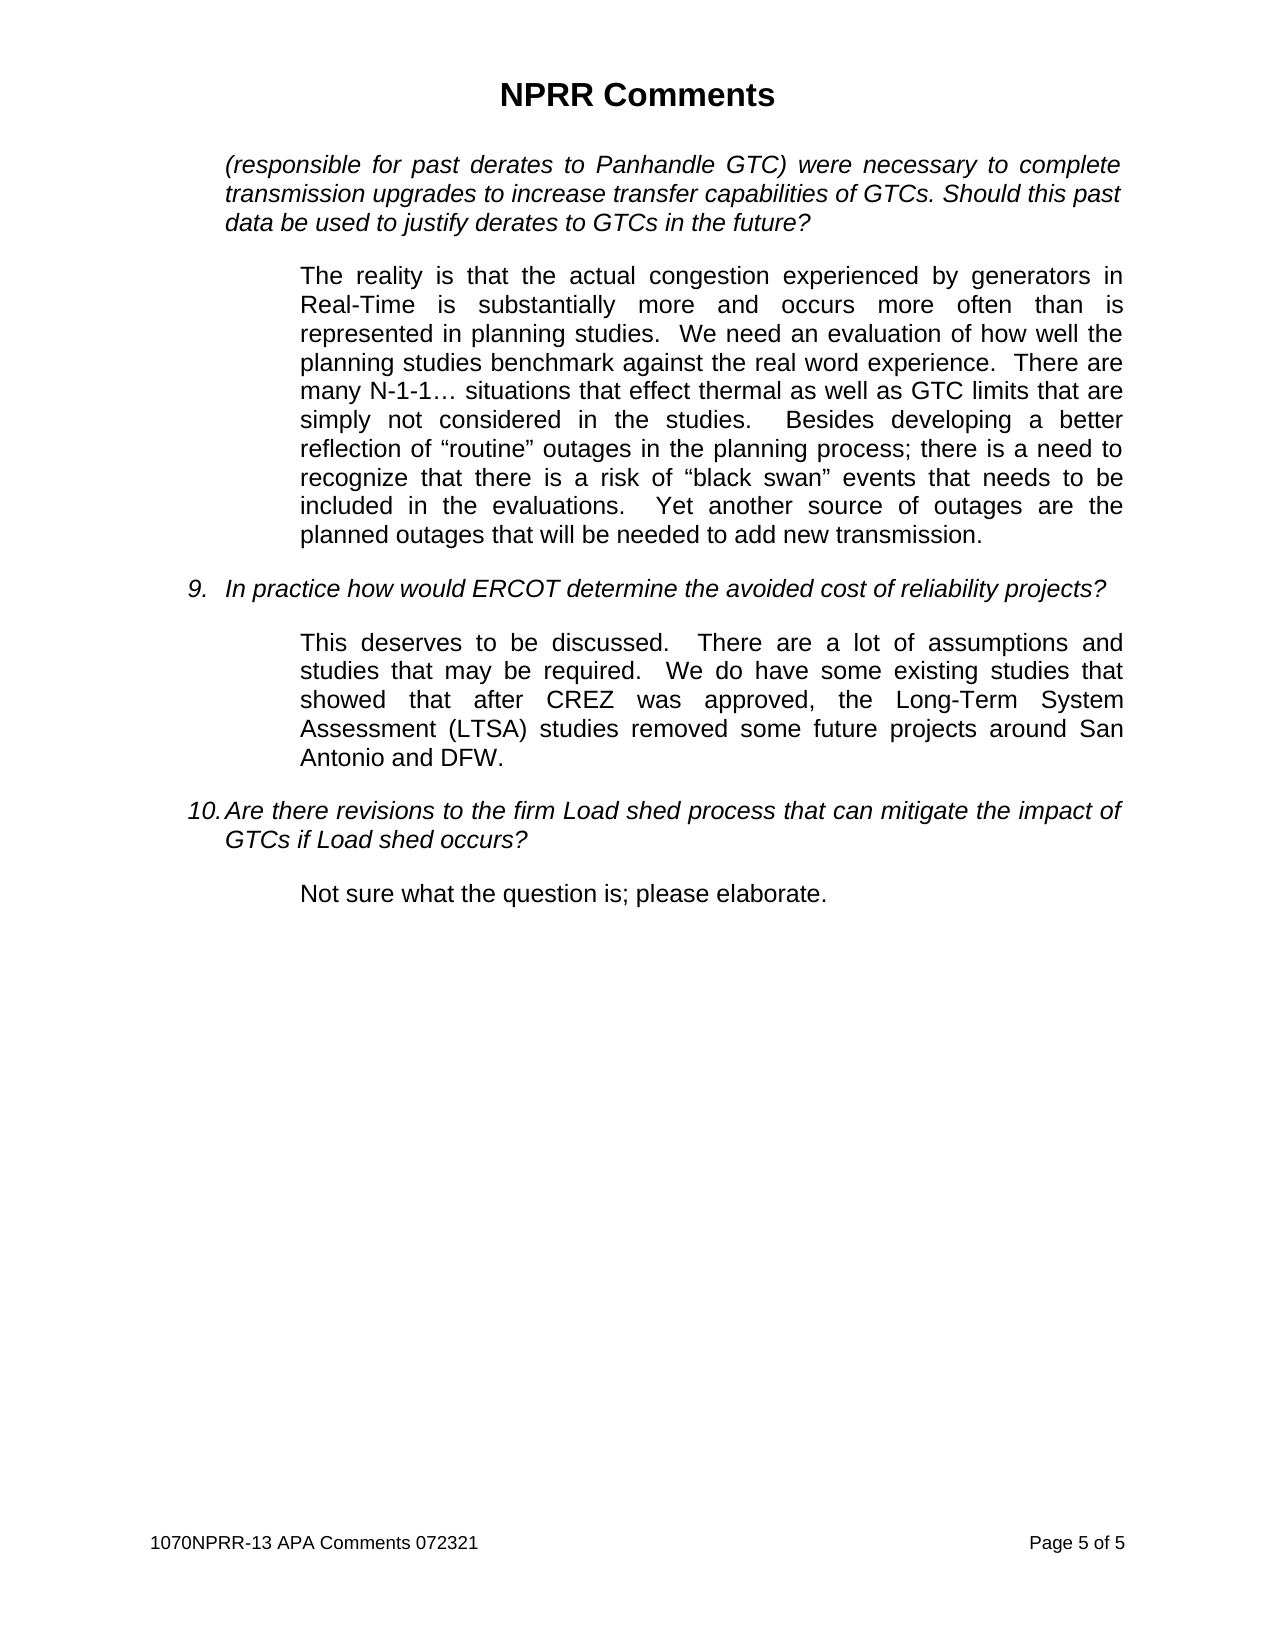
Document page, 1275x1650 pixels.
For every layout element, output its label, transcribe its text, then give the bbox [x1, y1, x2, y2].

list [187, 150, 1125, 236]
list Are there revisions to the firm Load shed process that can mitigate the impact of GTCs if Load shed occurs? [187, 796, 1125, 854]
text This deserves to be discussed. There are a lot of assumptions and studies that may be required. We do have some existing studies that showed that after CREZ was approved, the Long-Term System Assessment (LTSA) studies removed some future projects around San Antonio and DFW. [300, 627, 1125, 771]
text Not sure what the question is; please elaborate. [300, 879, 1125, 907]
text The reality is that the actual congestion experienced by generators in Real-Time is substantially more and occurs more often than is represented in planning studies. We need an evaluation of how well the planning studies benchmark against the real word experience. There are many N-1-1… situations that effect thermal as well as GTC limits that are simply not considered in the studies. Besides developing a better reflection of “routine” outages in the planning process; there is a need to recognize that there is a risk of “black swan” events that needs to be included in the evaluations. Yet another source of outages are the planned outages that will be needed to add new transmission. [300, 261, 1125, 549]
list In practice how would ERCOT determine the avoided cost of reliability projects? [187, 574, 1125, 602]
